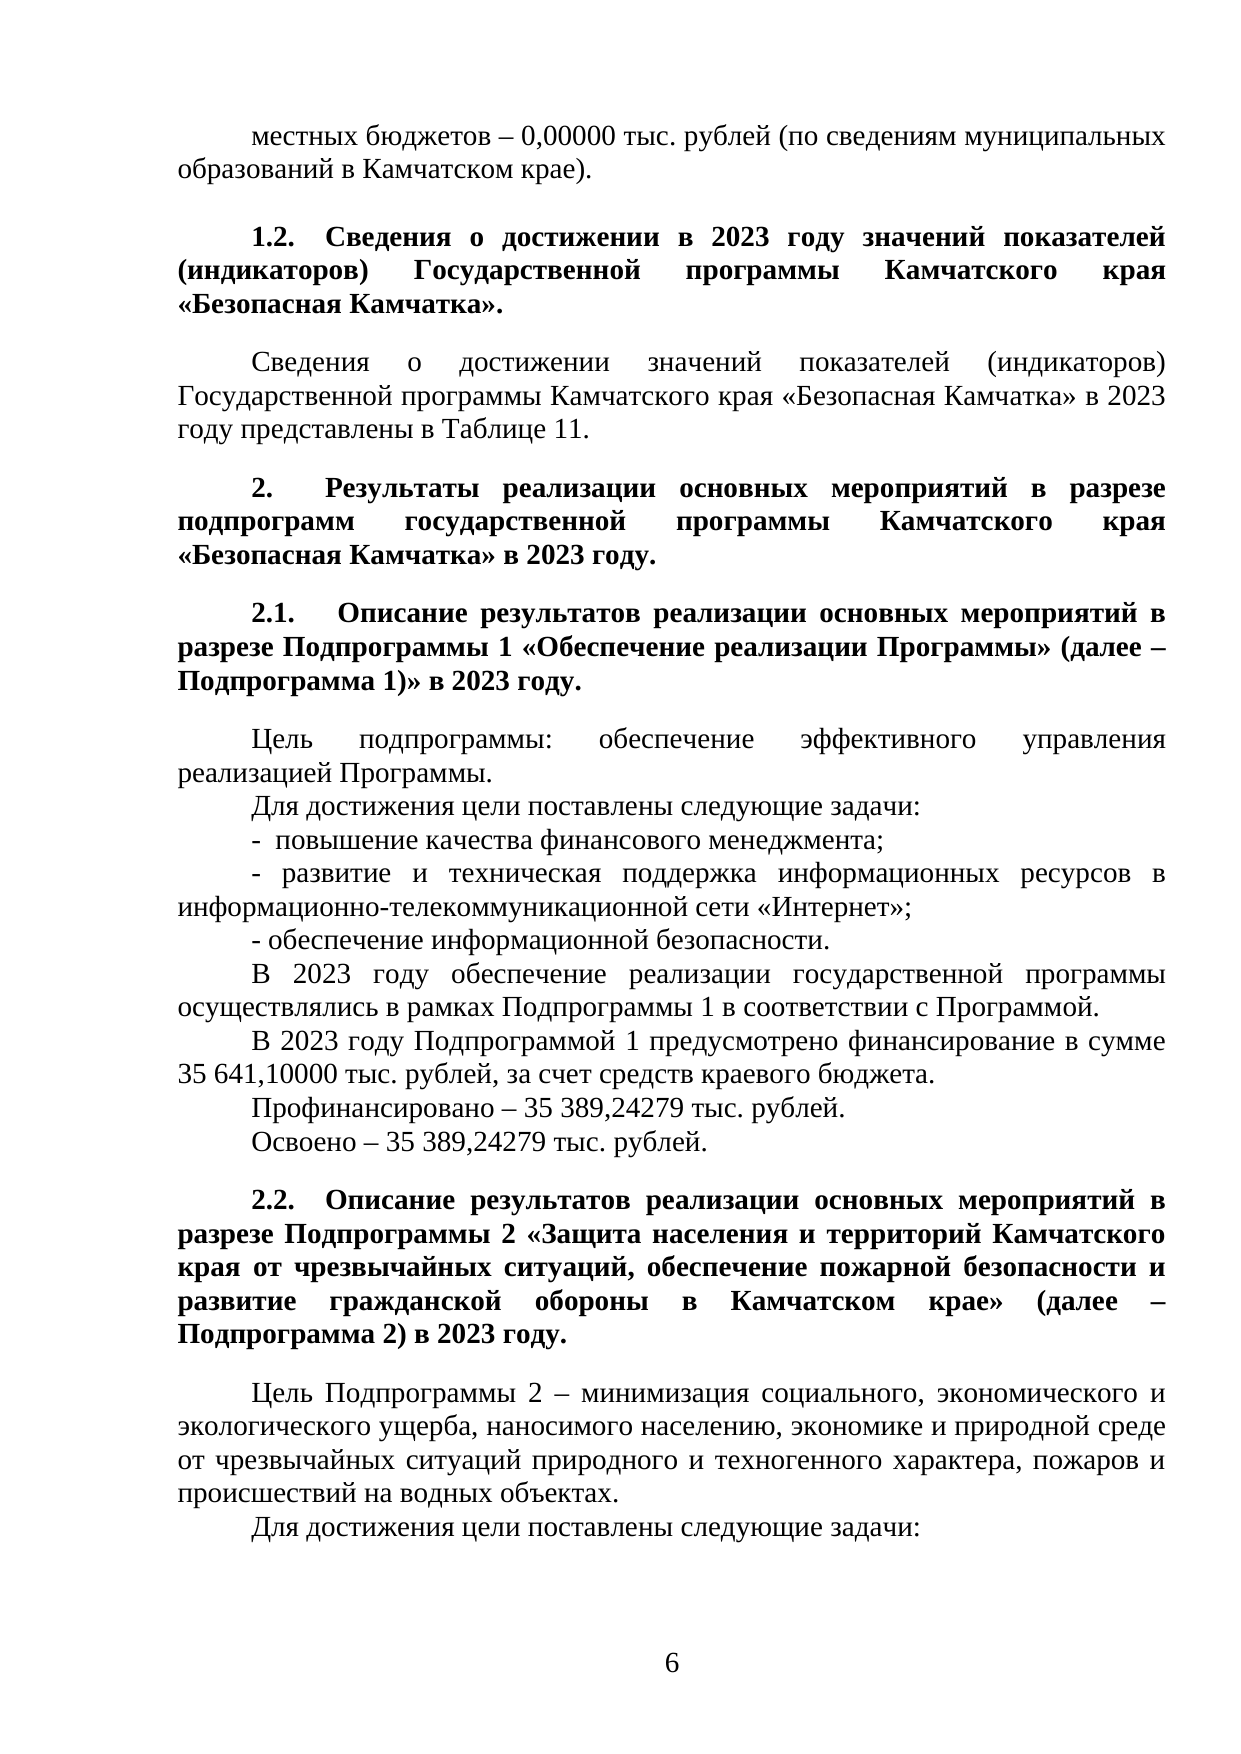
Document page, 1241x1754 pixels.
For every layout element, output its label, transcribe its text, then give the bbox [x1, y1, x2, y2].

subtitle Описание результатов реализации основных мероприятий в разрезе Подпрограммы 1 «Обеспечение реализации Программы» (далее – Подпрограмма 1)» в 2023 году. [177, 596, 1167, 696]
list Освоено – 35 389,24279 тыс. рублей. [177, 1124, 1167, 1157]
subtitle Результаты реализации основных мероприятий в разрезе подпрограмм государственной программы Камчатского края «Безопасная Камчатка» в 2023 году. [177, 470, 1167, 571]
list - повышение качества финансового менеджмента; [177, 822, 1167, 855]
subtitle Описание результатов реализации основных мероприятий в разрезе Подпрограммы 2 «Защита населения и территорий Камчатского края от чрезвычайных ситуаций, обеспечение пожарной безопасности и развитие гражданской обороны в Камчатском крае» (далее – Подпрограмма 2) в 2023 году. [177, 1182, 1167, 1350]
text Для достижения цели поставлены следующие задачи: [177, 1509, 1167, 1543]
list - обеспечение информационной безопасности. [177, 922, 1167, 956]
list Цель подпрограммы: обеспечение эффективного управления реализацией Программы. [177, 721, 1167, 788]
list Сведения о достижении значений показателей (индикаторов) Государственной программы Камчатского края «Безопасная Камчатка» в 2023 году представлены в Таблице 11. [177, 344, 1167, 445]
list Для достижения цели поставлены следующие задачи: [177, 788, 1167, 822]
list - развитие и техническая поддержка информационных ресурсов в информационно-телекоммуникационной сети «Интернет»; [177, 855, 1167, 922]
subtitle Сведения о достижении в 2023 году значений показателей (индикаторов) Государственной программы Камчатского края «Безопасная Камчатка». [177, 219, 1167, 319]
list В 2023 году Подпрограммой 1 предусмотрено финансирование в сумме 35 641,10000 тыс. рублей, за счет средств краевого бюджета. [177, 1023, 1167, 1090]
list Профинансировано – 35 389,24279 тыс. рублей. [177, 1090, 1167, 1124]
text Цель Подпрограммы 2 – минимизация социального, экономического и экологического ущерба, наносимого населению, экономике и природной среде от чрезвычайных ситуаций природного и техногенного характера, пожаров и происшествий на водных объектах. [177, 1375, 1167, 1509]
text местных бюджетов – 0,00000 тыс. рублей (по сведениям муниципальных образований в Камчатском крае). [177, 118, 1167, 185]
list В 2023 году обеспечение реализации государственной программы осуществлялись в рамках Подпрограммы 1 в соответствии с Программой. [177, 956, 1167, 1023]
